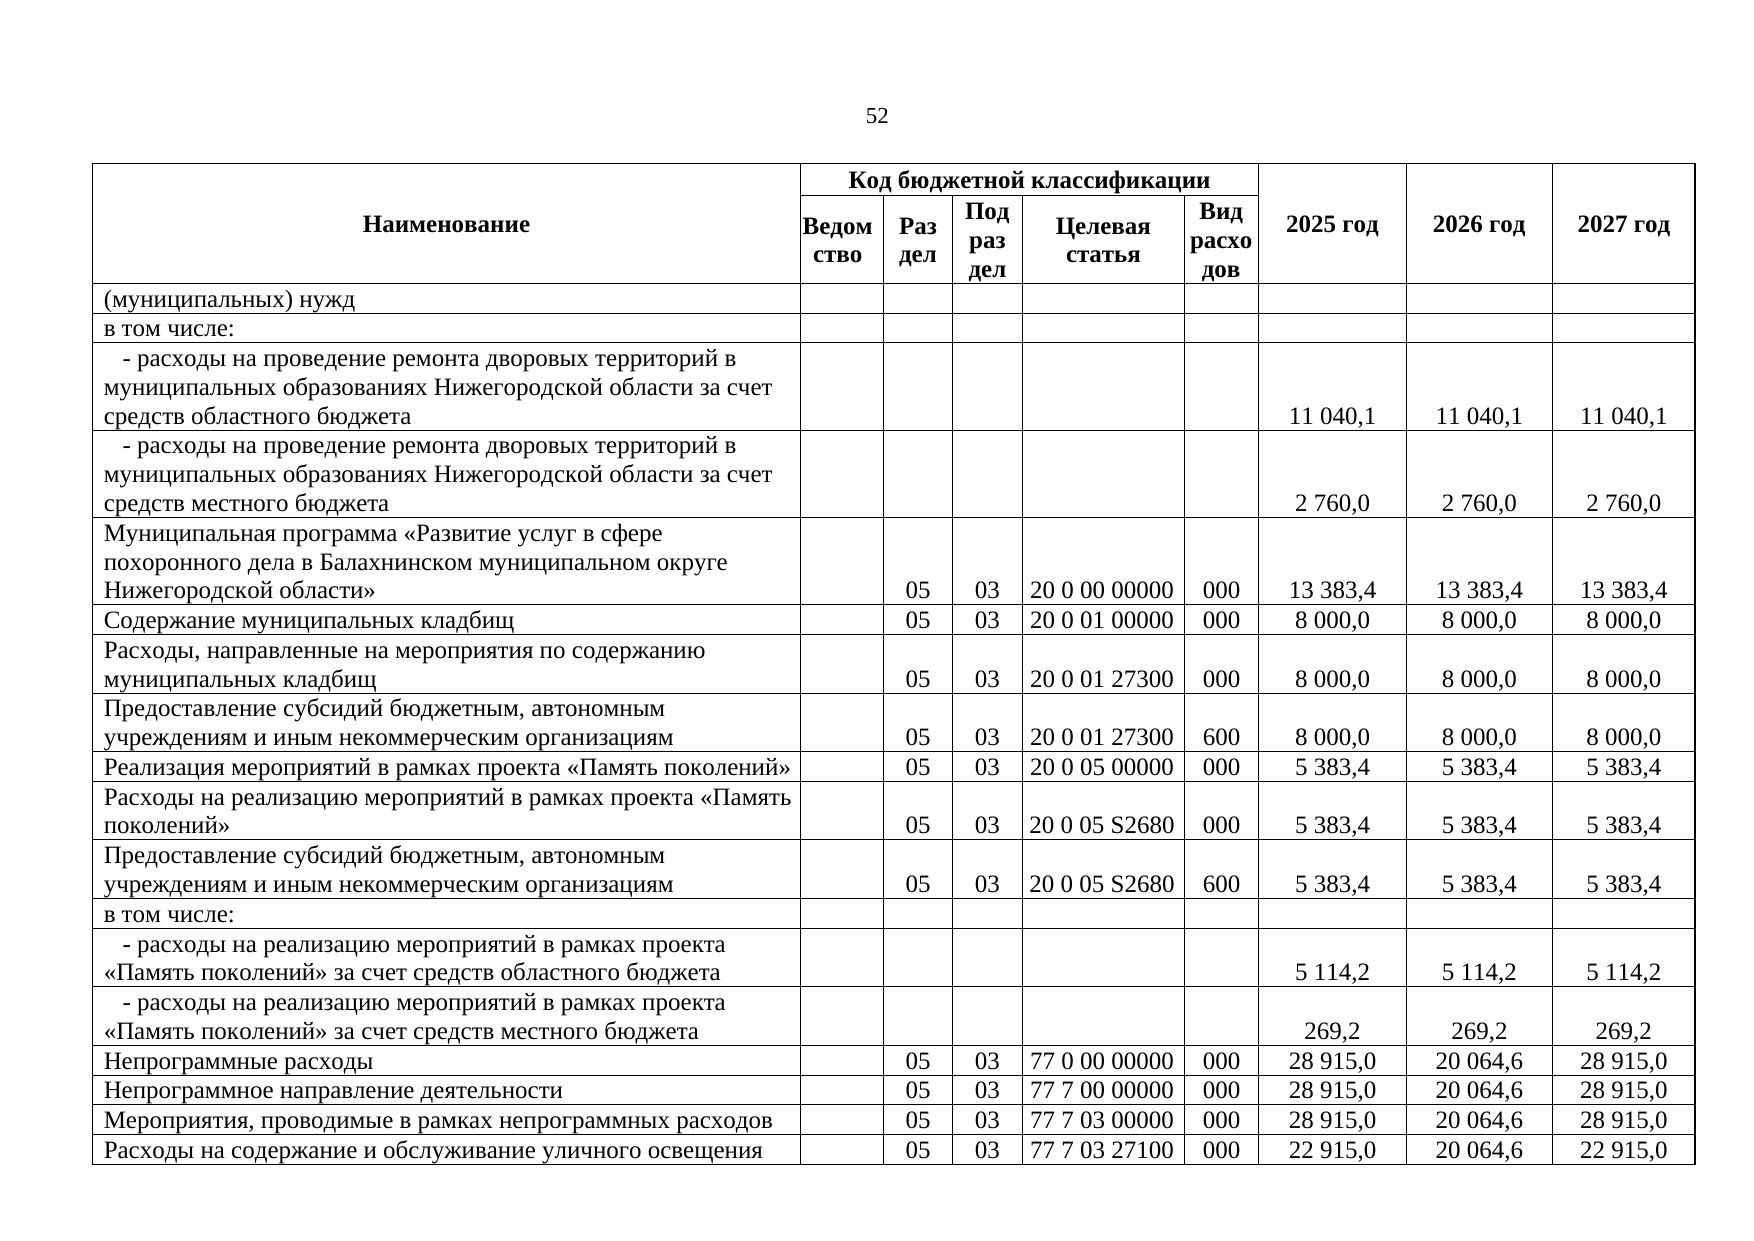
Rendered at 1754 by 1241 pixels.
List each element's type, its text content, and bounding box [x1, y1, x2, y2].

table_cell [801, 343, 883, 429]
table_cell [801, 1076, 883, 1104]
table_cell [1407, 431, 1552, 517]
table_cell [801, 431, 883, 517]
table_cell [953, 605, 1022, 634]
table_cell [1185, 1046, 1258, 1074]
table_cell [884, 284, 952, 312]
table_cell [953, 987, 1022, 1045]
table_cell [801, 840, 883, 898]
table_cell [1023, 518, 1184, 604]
table_header Код бюджетной классификации [801, 164, 1258, 195]
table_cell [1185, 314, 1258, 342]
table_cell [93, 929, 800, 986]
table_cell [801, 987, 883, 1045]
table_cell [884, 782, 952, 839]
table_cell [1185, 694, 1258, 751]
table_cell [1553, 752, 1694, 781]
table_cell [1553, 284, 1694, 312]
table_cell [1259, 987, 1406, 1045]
table_cell Вид расхо дов [1185, 196, 1258, 283]
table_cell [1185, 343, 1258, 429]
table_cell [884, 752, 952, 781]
table_cell Раз дел [884, 196, 952, 283]
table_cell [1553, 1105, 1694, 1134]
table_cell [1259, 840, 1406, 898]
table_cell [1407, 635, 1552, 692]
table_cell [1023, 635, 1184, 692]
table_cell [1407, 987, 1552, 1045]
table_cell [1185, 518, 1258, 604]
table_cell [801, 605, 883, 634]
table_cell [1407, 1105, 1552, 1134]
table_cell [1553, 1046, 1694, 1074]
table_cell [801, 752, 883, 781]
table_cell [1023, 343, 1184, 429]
table_cell Ведом ство [801, 196, 883, 283]
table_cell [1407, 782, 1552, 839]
table_header Наименование [93, 164, 800, 283]
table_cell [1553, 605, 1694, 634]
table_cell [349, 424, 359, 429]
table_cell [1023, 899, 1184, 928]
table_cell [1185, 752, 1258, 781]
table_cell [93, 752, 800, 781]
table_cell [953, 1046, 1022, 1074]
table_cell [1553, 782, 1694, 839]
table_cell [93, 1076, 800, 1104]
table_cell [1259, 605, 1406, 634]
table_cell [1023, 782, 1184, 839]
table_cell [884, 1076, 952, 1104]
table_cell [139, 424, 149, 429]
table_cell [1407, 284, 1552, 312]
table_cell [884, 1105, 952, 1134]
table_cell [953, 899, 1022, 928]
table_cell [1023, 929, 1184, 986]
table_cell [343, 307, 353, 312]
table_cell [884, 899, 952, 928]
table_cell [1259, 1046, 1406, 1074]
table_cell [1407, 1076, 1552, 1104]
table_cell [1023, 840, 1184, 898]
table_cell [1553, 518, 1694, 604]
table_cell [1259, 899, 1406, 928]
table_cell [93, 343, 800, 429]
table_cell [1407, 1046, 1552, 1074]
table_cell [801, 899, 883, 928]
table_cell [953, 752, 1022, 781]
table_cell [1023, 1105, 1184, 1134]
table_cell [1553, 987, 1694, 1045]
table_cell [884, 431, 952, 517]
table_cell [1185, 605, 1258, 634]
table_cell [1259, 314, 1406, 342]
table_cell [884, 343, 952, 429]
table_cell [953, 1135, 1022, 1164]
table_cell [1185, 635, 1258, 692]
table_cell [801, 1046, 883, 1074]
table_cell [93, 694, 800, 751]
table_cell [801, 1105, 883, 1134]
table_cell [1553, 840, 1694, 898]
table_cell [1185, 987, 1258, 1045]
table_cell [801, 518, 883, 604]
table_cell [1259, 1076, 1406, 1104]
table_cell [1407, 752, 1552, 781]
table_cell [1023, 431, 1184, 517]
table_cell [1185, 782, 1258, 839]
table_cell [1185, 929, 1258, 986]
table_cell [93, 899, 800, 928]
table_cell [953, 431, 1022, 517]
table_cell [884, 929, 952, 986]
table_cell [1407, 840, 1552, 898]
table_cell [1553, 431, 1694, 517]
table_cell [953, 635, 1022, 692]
table_header 2025 год [1259, 164, 1406, 283]
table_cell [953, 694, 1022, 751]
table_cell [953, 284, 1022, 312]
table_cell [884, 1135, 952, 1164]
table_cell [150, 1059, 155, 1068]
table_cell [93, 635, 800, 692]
table_cell Под раз дел [953, 196, 1022, 283]
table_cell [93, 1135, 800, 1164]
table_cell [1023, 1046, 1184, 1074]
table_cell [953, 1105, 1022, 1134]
table_header 2026 год [1407, 164, 1552, 283]
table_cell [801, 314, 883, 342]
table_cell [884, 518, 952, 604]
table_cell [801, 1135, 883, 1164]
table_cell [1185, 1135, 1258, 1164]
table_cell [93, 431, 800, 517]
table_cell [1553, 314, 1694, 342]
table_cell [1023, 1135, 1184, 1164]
table_header 2027 год [1553, 164, 1694, 283]
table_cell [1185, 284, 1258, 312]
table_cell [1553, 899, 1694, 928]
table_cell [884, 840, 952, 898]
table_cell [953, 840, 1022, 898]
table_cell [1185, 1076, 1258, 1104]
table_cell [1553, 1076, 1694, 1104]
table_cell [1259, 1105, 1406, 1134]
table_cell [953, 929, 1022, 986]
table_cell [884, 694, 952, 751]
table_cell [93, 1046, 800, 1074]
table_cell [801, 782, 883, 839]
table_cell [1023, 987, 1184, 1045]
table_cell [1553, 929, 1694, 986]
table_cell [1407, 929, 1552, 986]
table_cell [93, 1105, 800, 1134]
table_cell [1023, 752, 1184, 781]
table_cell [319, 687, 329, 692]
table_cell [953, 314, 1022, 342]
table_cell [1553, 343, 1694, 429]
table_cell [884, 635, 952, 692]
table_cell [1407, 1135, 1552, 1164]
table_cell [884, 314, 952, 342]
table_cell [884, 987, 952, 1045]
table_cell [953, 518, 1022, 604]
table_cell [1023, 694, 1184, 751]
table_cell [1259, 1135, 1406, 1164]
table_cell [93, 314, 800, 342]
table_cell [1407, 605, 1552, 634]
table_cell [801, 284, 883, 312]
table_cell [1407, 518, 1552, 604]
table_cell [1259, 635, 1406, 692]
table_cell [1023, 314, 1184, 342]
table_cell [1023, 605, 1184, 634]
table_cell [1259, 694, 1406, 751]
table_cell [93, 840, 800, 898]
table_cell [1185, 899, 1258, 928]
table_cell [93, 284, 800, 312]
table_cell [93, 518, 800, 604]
table_cell Целевая статья [1023, 196, 1184, 283]
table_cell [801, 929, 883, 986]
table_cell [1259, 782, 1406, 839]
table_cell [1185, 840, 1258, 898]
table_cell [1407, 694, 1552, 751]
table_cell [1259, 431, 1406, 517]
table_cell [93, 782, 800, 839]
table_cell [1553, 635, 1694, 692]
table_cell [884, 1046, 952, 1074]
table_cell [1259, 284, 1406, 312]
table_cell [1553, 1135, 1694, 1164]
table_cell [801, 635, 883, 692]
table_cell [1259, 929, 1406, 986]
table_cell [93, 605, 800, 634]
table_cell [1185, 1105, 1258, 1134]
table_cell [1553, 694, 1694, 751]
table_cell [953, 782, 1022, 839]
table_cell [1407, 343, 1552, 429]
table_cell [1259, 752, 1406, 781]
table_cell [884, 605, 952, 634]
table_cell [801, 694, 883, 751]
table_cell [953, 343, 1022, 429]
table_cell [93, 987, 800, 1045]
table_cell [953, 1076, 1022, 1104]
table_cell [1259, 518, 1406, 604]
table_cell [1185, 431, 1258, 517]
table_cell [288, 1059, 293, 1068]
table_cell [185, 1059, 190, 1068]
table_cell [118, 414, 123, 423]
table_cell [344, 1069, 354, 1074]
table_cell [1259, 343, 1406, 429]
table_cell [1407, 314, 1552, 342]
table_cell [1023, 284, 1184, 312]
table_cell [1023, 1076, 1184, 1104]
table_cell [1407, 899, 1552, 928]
